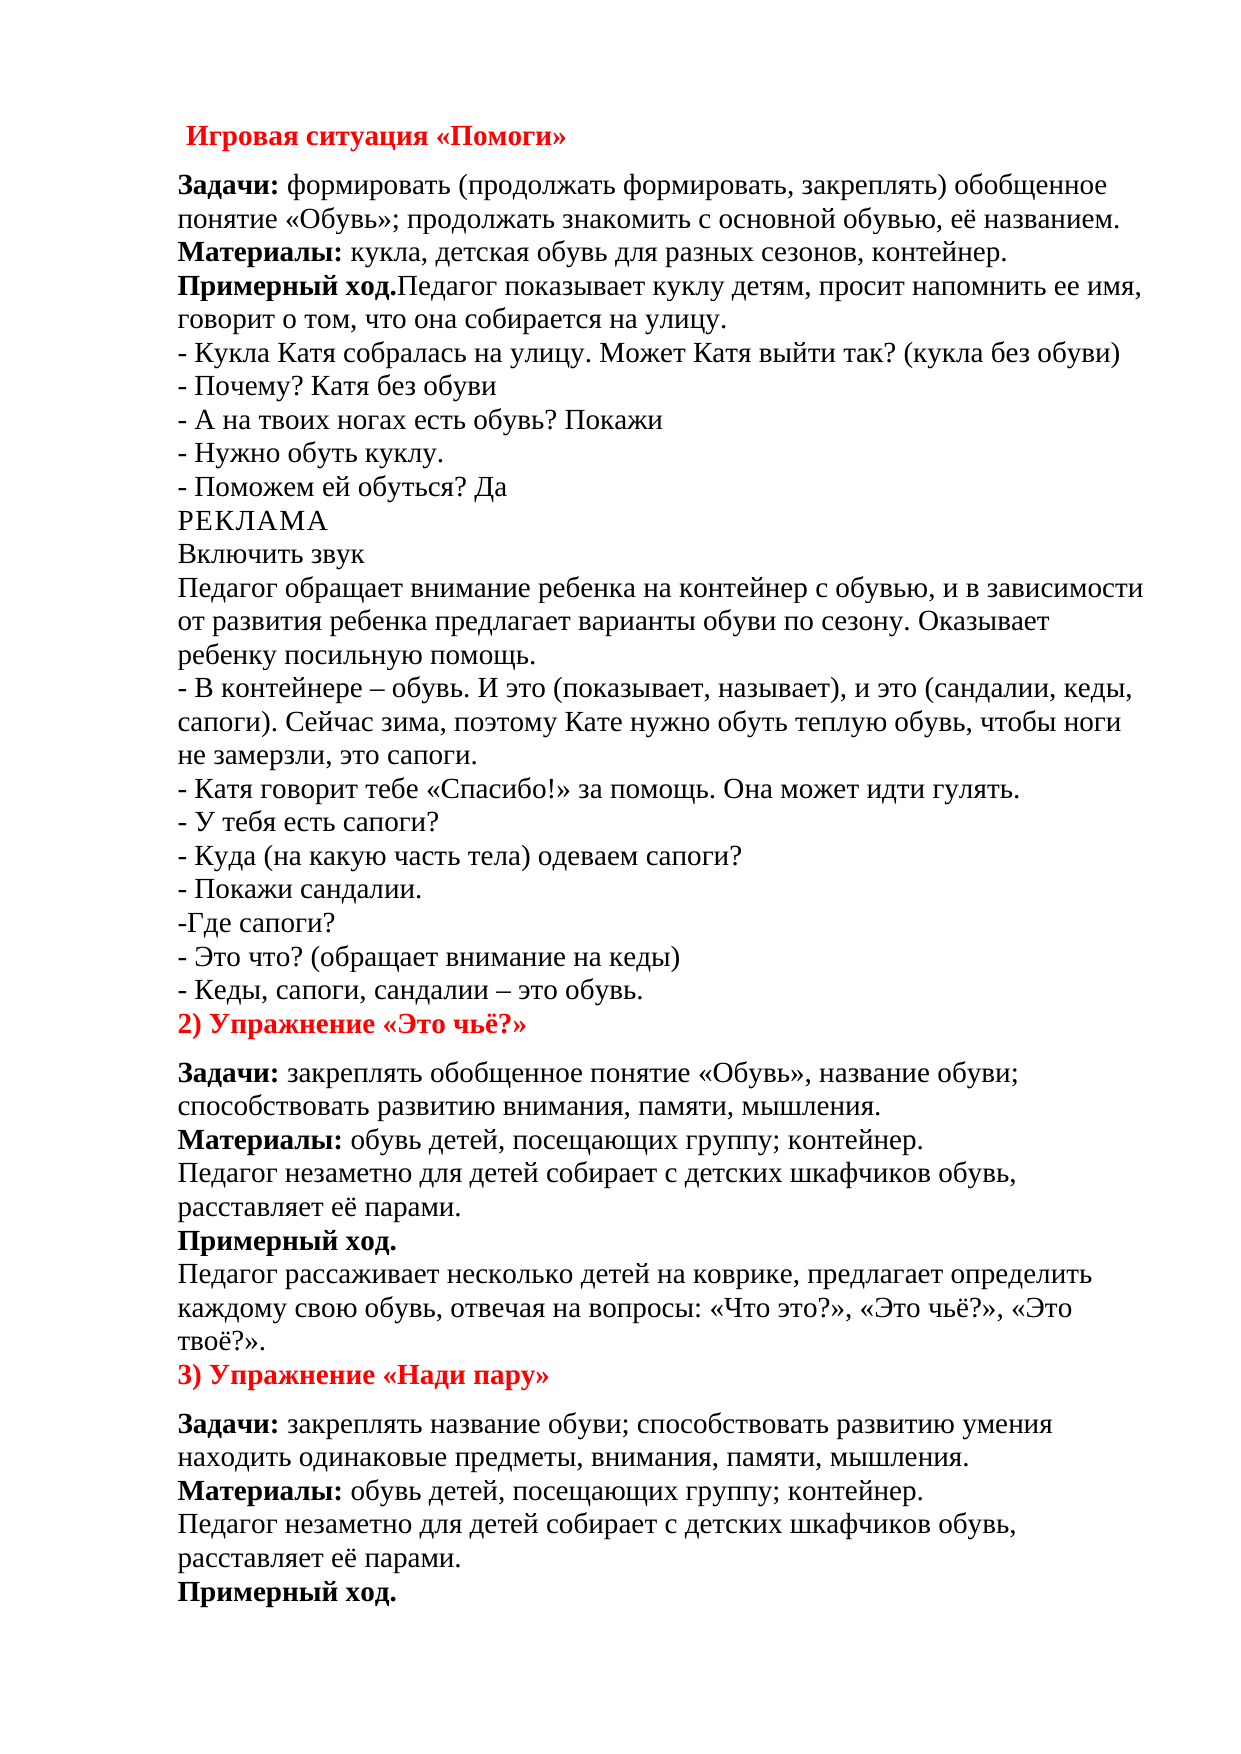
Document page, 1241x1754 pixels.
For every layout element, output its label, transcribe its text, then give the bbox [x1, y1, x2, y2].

text Задачи: закреплять обобщенное понятие «Обувь», название обуви; способствовать развитию внимания, памяти, мышления. Материалы: обувь детей, посещающих группу; контейнер. Педагог незаметно для детей собирает с детских шкафчиков обувь, расставляет её парами. Примерный ход. Педагог рассаживает несколько детей на коврике, предлагает определить каждому свою обувь, отвечая на вопросы: «Что это?», «Это чьё?», «Это твоё?». [177, 1055, 1152, 1357]
text Игровая ситуация «Помоги» [177, 118, 1152, 152]
text РЕКЛАМА [177, 503, 1152, 536]
text Включить звук [177, 536, 1152, 570]
text Задачи: формировать (продолжать формировать, закреплять) обобщенное понятие «Обувь»; продолжать знакомить с основной обувью, её названием. Материалы: кукла, детская обувь для разных сезонов, контейнер. Примерный ход.Педагог показывает куклу детям, просит напомнить ее имя, говорит о том, что она собирается на улицу. - Кукла Катя собралась на улицу. Может Катя выйти так? (кукла без обуви) - Почему? Катя без обуви - А на твоих ногах есть обувь? Покажи - Нужно обуть куклу. - Поможем ей обуться? Да [177, 167, 1152, 503]
text 2) Упражнение «Это чьё?» [177, 1006, 1152, 1039]
text Педагог обращает внимание ребенка на контейнер с обувью, и в зависимости от развития ребенка предлагает варианты обуви по сезону. Оказывает ребенку посильную помощь. - В контейнере – обувь. И это (показывает, называет), и это (сандалии, кеды, сапоги). Сейчас зима, поэтому Кате нужно обуть теплую обувь, чтобы ноги не замерзли, это сапоги. - Катя говорит тебе «Спасибо!» за помощь. Она может идти гулять. - У тебя есть сапоги? - Куда (на какую часть тела) одеваем сапоги? - Покажи сандалии. -Где сапоги? - Это что? (обращает внимание на кеды) - Кеды, сапоги, сандалии – это обувь. [177, 570, 1152, 1006]
text 3) Упражнение «Нади пару» [177, 1357, 1152, 1390]
